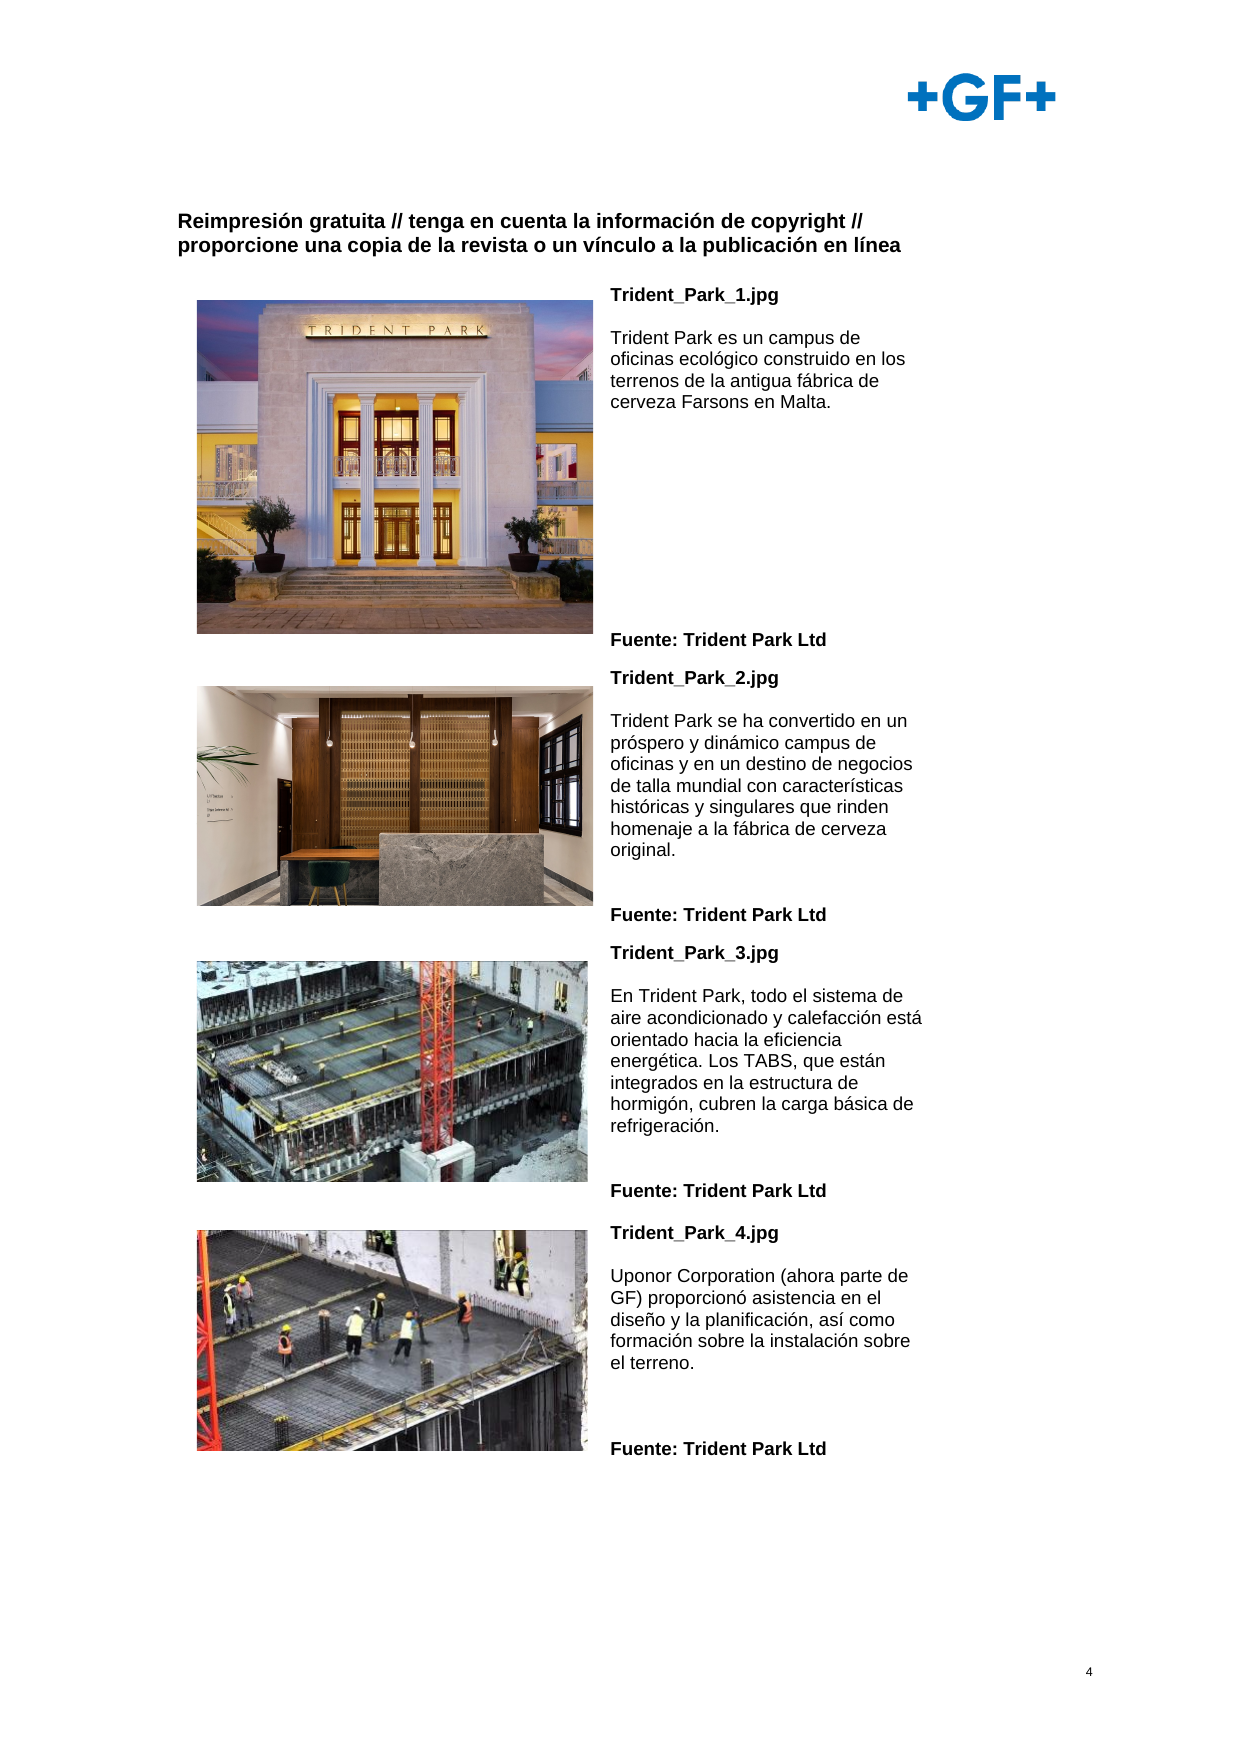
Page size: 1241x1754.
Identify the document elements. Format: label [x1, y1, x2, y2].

picture [196, 1230, 588, 1451]
picture [196, 961, 588, 1182]
picture [196, 686, 594, 906]
picture [196, 300, 594, 634]
table_cell [177, 209, 1122, 1472]
picture [907, 73, 1056, 121]
